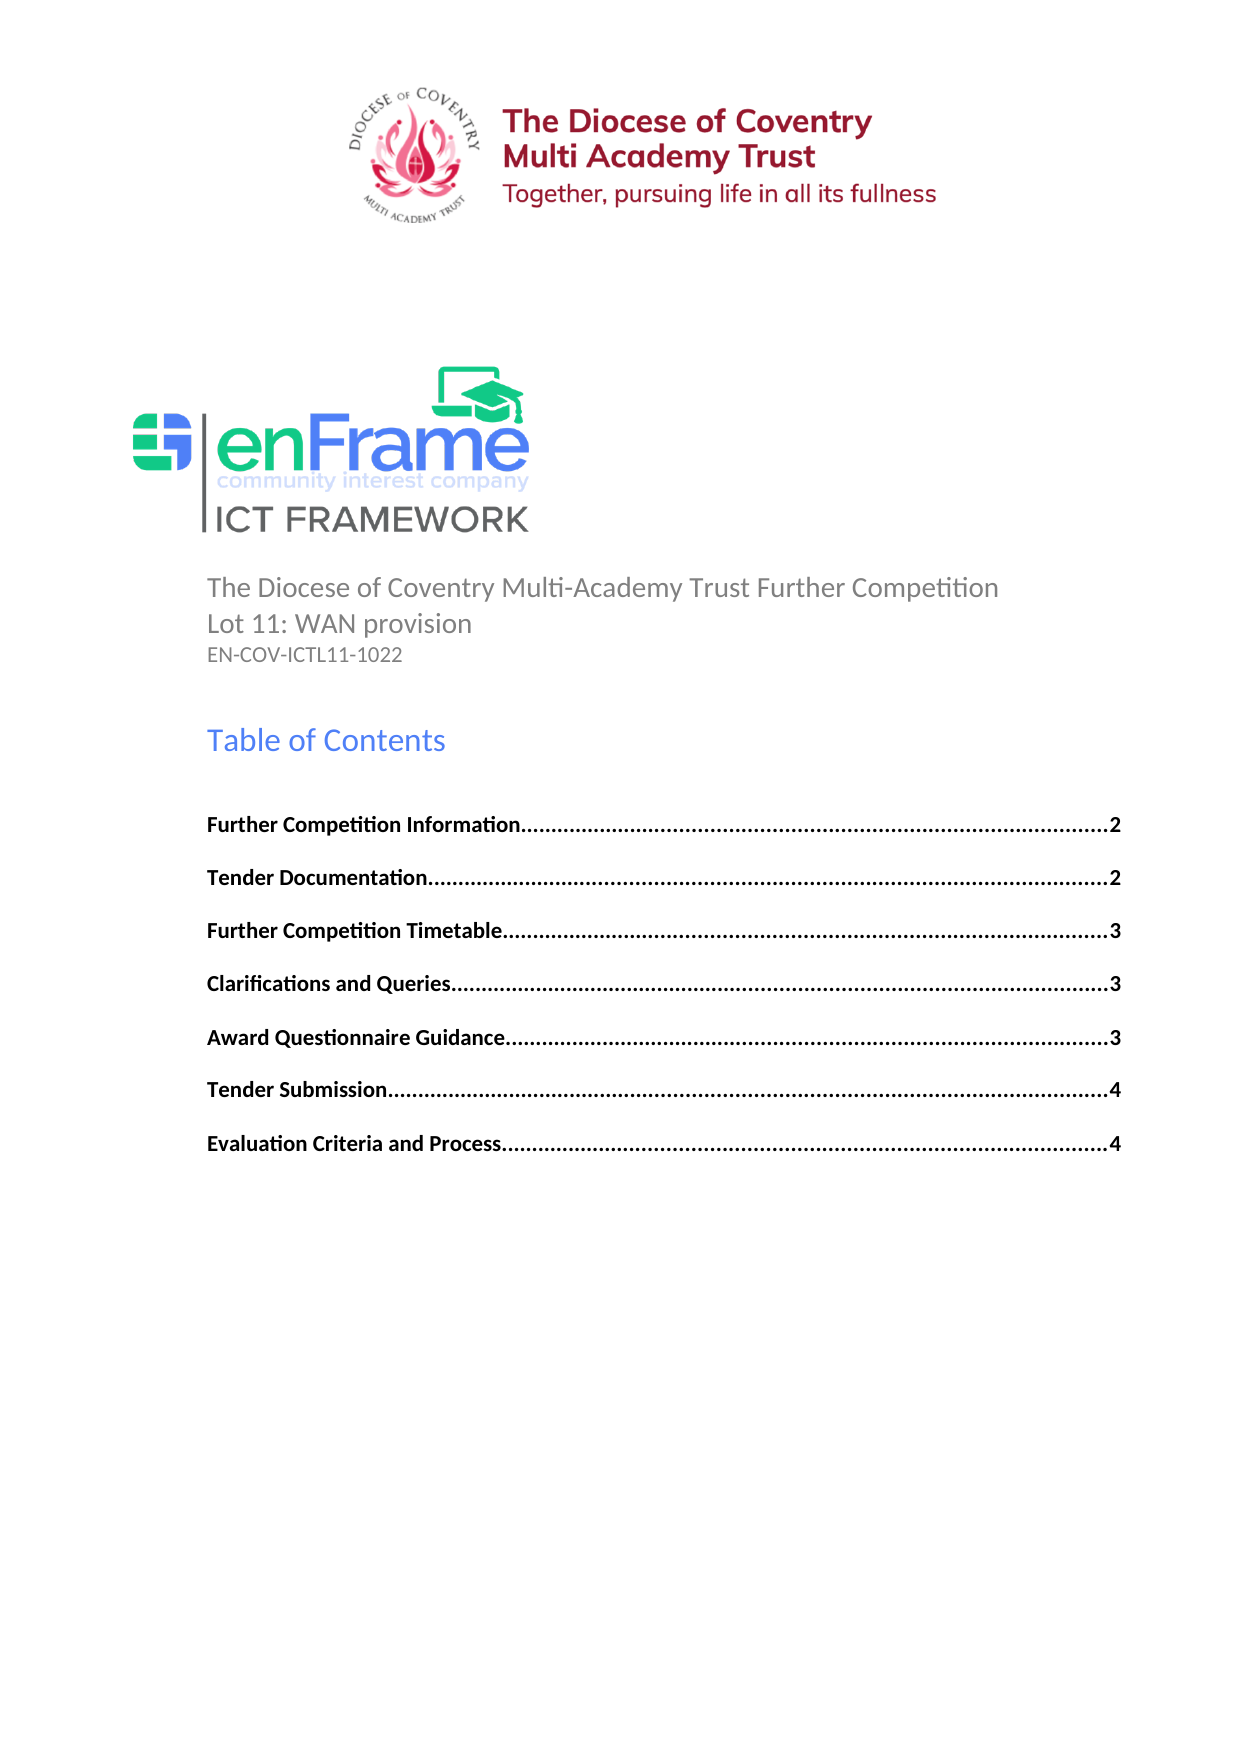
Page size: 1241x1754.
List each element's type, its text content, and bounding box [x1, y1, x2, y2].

text Clarifications and Queries 3 [207, 969, 1122, 998]
text Lot 11: WAN provision [207, 605, 1122, 641]
picture [105, 340, 557, 557]
picture [336, 79, 946, 231]
text Tender Documentation 2 [207, 863, 1122, 892]
text Table of Contents [207, 719, 1122, 760]
text Evaluation Criteria and Process 4 [207, 1129, 1122, 1157]
text Further Competition Information 2 [207, 811, 1122, 838]
text EN-COV-ICTL11-1022 [207, 641, 1122, 668]
text Further Competition Timetable 3 [207, 917, 1122, 944]
text Tender Submission 4 [207, 1076, 1122, 1104]
text The Diocese of Coventry Multi-Academy Trust Further Competition [207, 334, 1122, 605]
text Award Questionnaire Guidance 3 [207, 1023, 1122, 1051]
